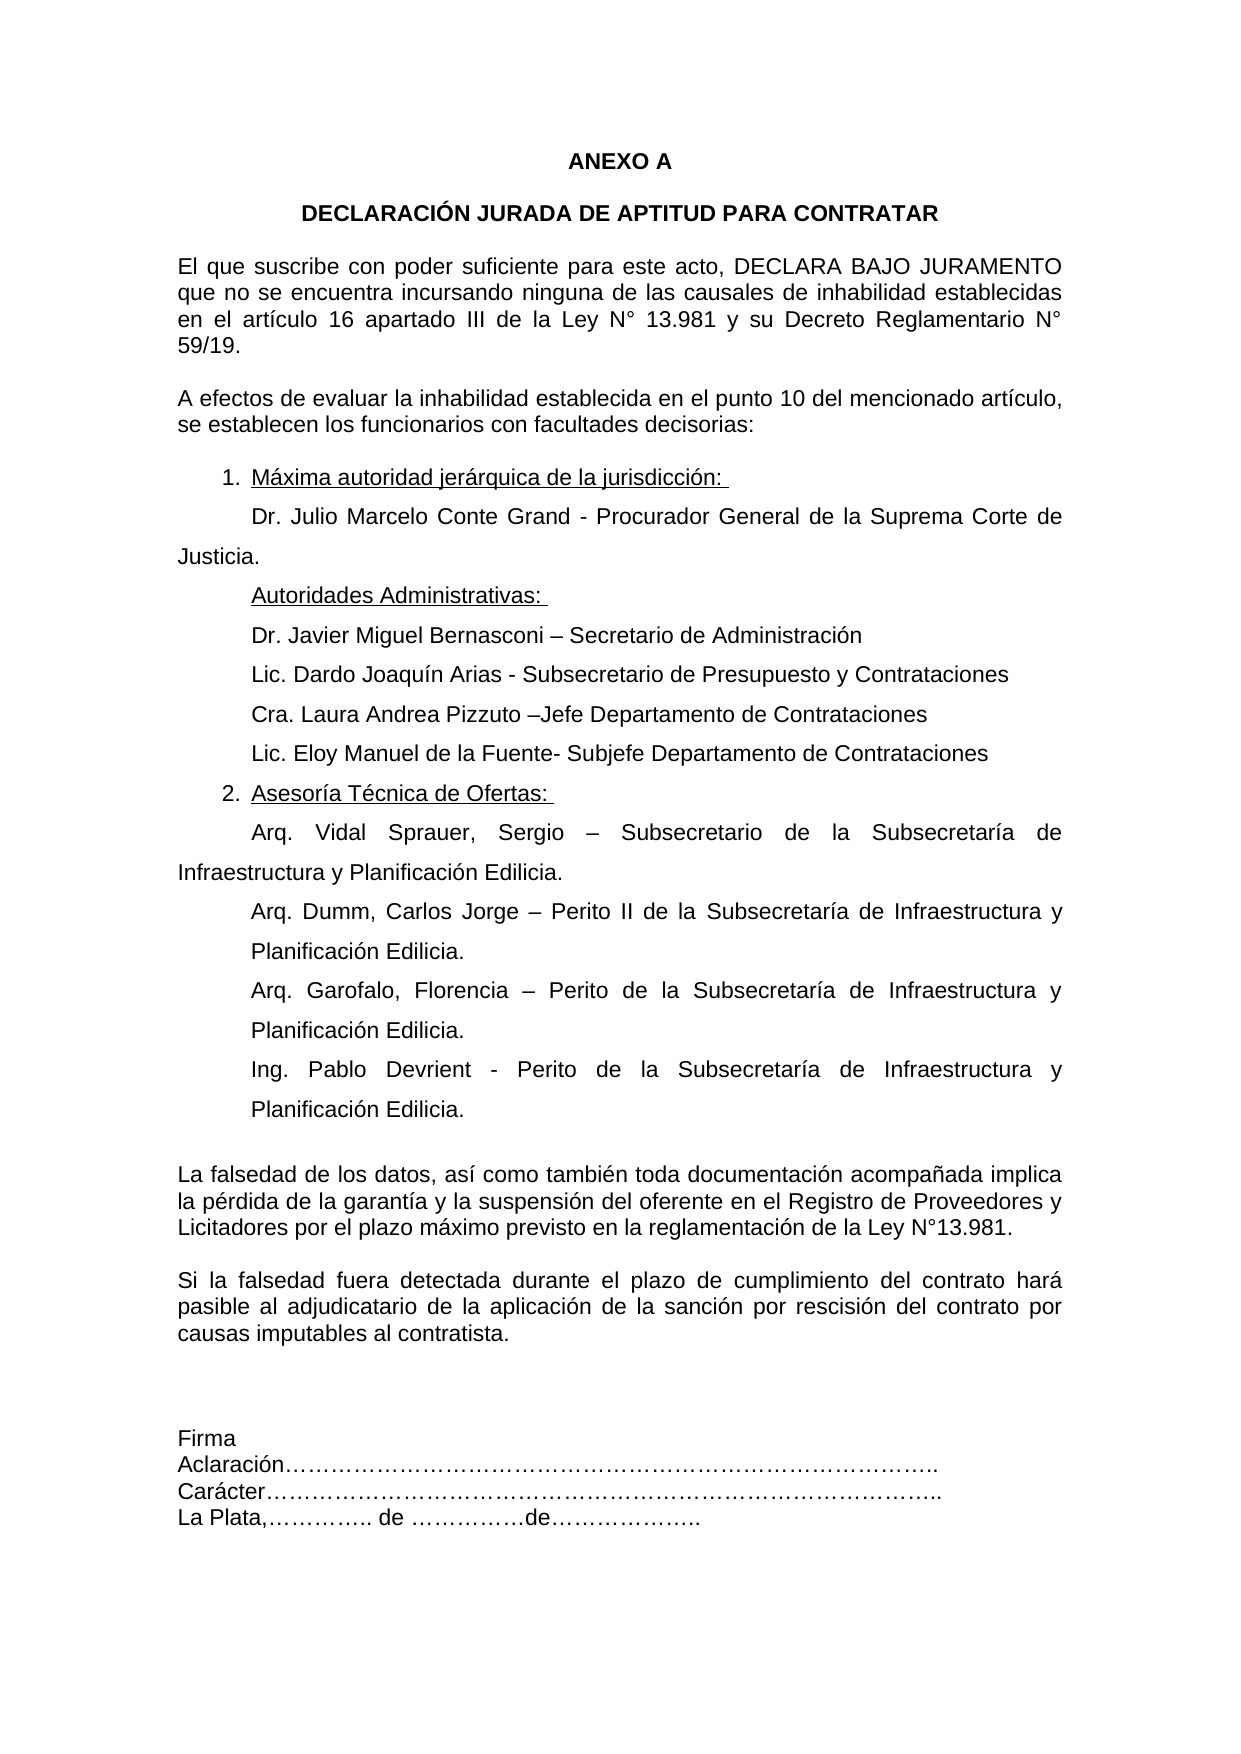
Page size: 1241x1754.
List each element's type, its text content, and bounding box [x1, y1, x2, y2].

text Firma [177, 1425, 1063, 1451]
list Ing. Pablo Devrient - Perito de la Subsecretaría de Infraestructura y Planificación Edilicia. [251, 1056, 1063, 1122]
text A efectos de evaluar la inhabilidad establecida en el punto 10 del mencionado artículo, se establecen los funcionarios con facultades decisorias: [177, 385, 1063, 437]
text Lic. Dardo Joaquín Arias - Subsecretario de Presupuesto y Contrataciones [177, 661, 1063, 688]
text La falsedad de los datos, así como también toda documentación acompañada implica la pérdida de la garantía y la suspensión del oferente en el Registro de Proveedores y Licitadores por el plazo máximo previsto en la reglamentación de la Ley N°13.981. [177, 1161, 1063, 1240]
text La Plata,………….. de ……………de……………….. [177, 1504, 1063, 1530]
list Arq. Garofalo, Florencia – Perito de la Subsecretaría de Infraestructura y Planificación Edilicia. [251, 977, 1063, 1043]
text Lic. Eloy Manuel de la Fuente- Subjefe Departamento de Contrataciones [177, 740, 1063, 767]
text Carácter…………………………………………………………………………….. [177, 1478, 1063, 1504]
text Aclaración………………………………………………………………………….. [177, 1451, 1063, 1478]
text Dr. Julio Marcelo Conte Grand - Procurador General de la Suprema Corte de Justicia. [177, 503, 1063, 569]
text Dr. Javier Miguel Bernasconi – Secretario de Administración [177, 622, 1063, 648]
list Arq. Dumm, Carlos Jorge – Perito II de la Subsecretaría de Infraestructura y Planificación Edilicia. [251, 898, 1063, 964]
text Arq. Vidal Sprauer, Sergio – Subsecretario de la Subsecretaría de Infraestructura y Planificación Edilicia. [177, 819, 1063, 885]
text Autoridades Administrativas: [177, 582, 1063, 609]
text El que suscribe con poder suficiente para este acto, DECLARA BAJO JURAMENTO que no se encuentra incursando ninguna de las causales de inhabilidad establecidas en el artículo 16 apartado III de la Ley N° 13.981 y su Decreto Reglamentario N° 59/19. [177, 253, 1063, 358]
text DECLARACIÓN JURADA DE APTITUD PARA CONTRATAR [177, 200, 1063, 227]
list Máxima autoridad jerárquica de la jurisdicción: [222, 464, 1063, 490]
text Cra. Laura Andrea Pizzuto –Jefe Departamento de Contrataciones [177, 701, 1063, 727]
text ANEXO A [177, 148, 1063, 174]
text Si la falsedad fuera detectada durante el plazo de cumplimiento del contrato hará pasible al adjudicatario de la aplicación de la sanción por rescisión del contrato por causas imputables al contratista. [177, 1267, 1063, 1346]
list Asesoría Técnica de Ofertas: [222, 780, 1063, 806]
